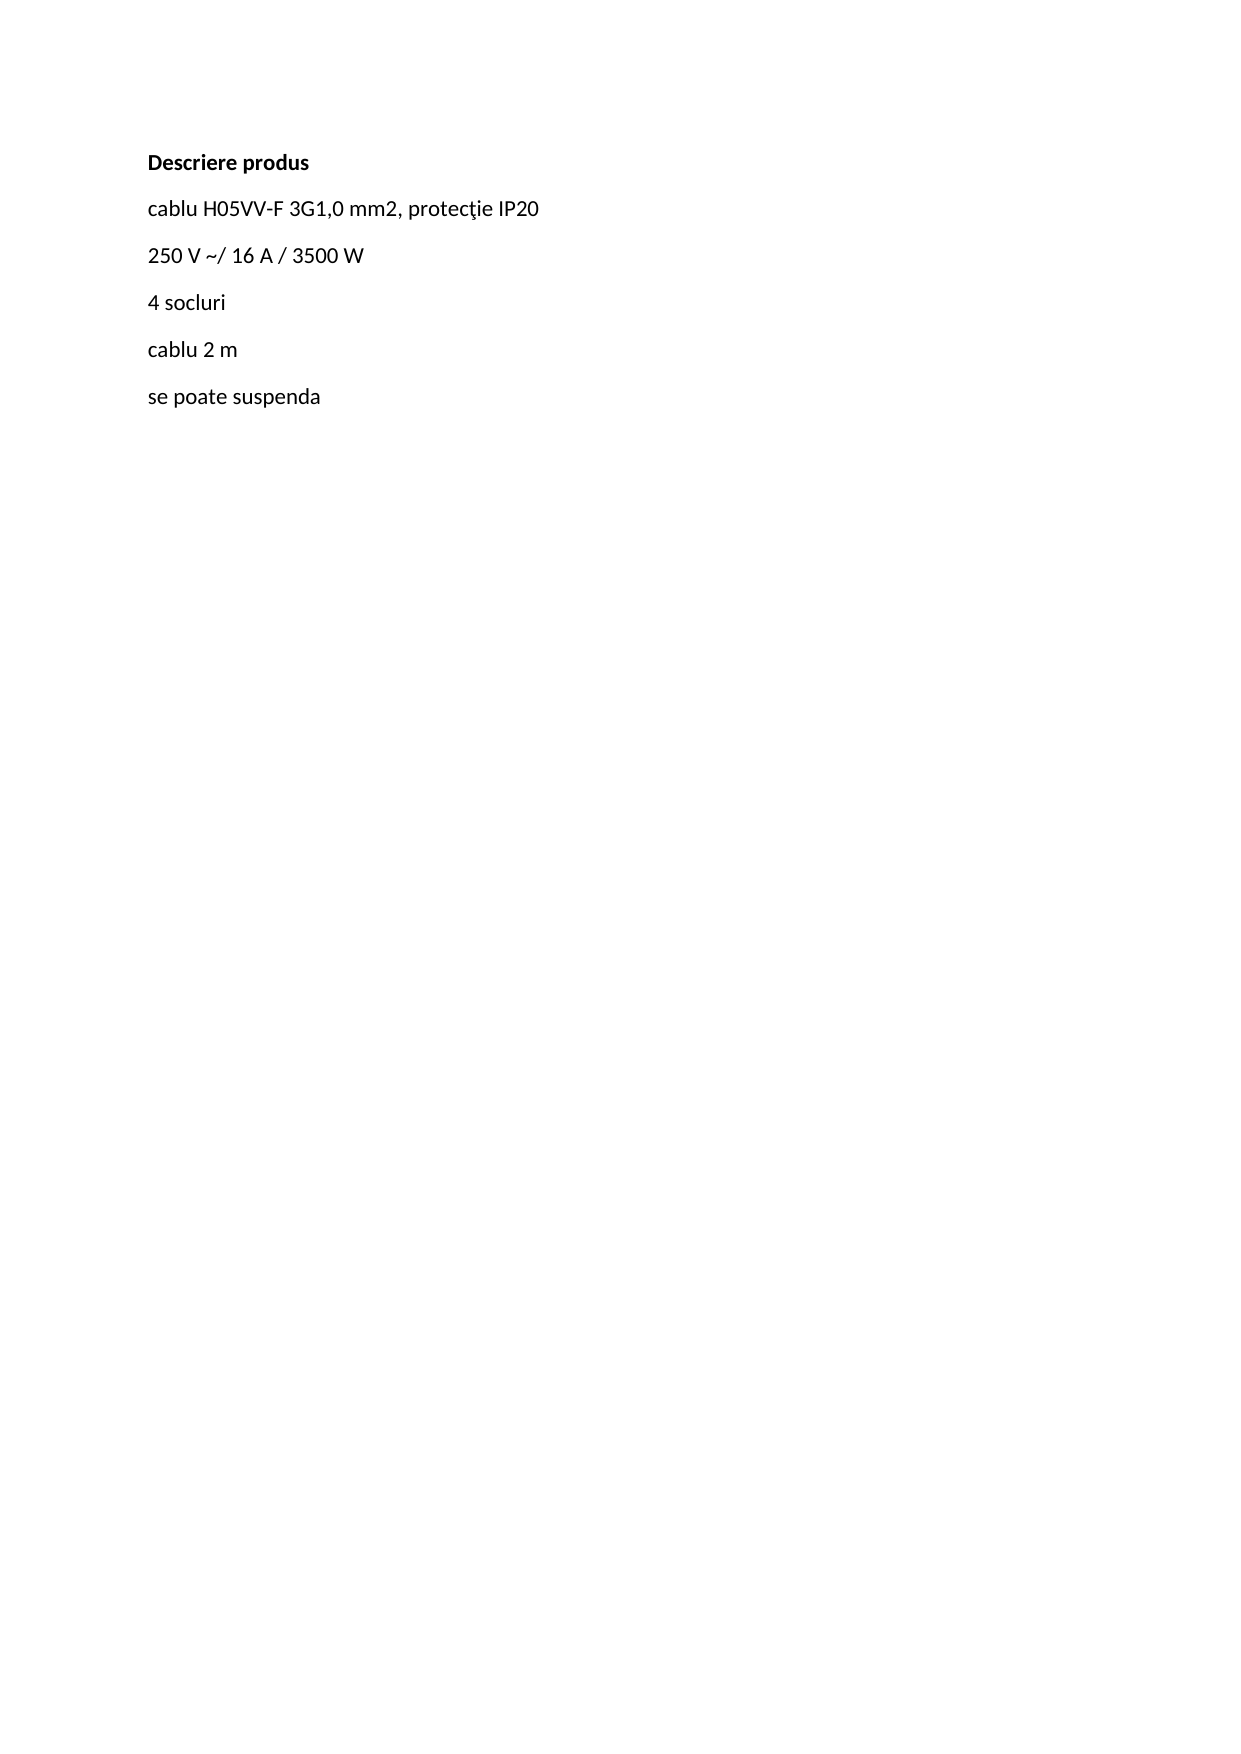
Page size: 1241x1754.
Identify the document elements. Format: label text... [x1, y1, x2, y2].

text cablu H05VV-F 3G1,0 mm2, protecţie IP20 [148, 194, 1093, 222]
text 250 V ~/ 16 A / 3500 W [148, 241, 1093, 269]
text Descriere produs [148, 148, 1093, 176]
text se poate suspenda [148, 382, 1093, 410]
text 4 socluri [148, 288, 1093, 316]
text cablu 2 m [148, 335, 1093, 363]
